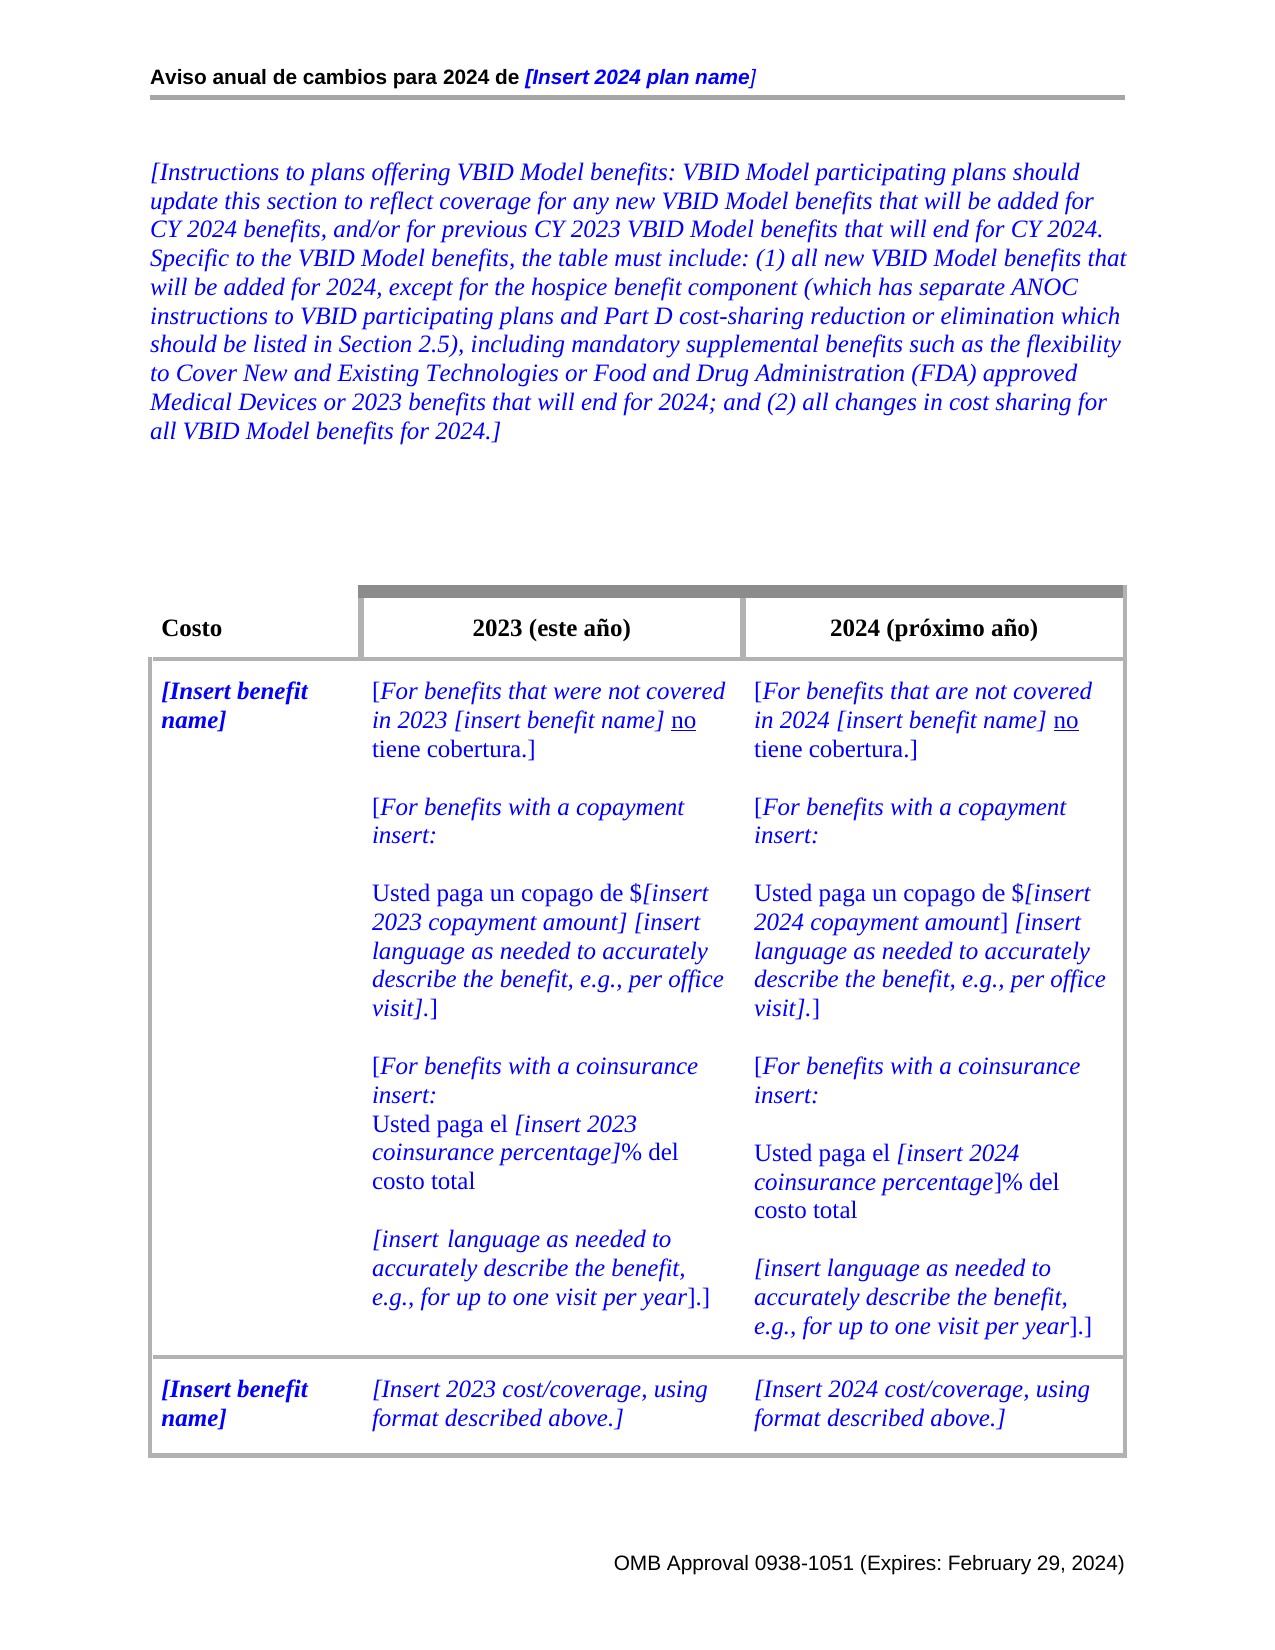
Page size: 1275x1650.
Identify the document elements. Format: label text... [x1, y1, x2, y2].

table_header 2023 (este año) [364, 598, 740, 657]
table_cell [For benefits that are not covered in 2024 [insert benefit name] no tiene cobertura.] [For benefits with a copayment insert: Usted paga un copago de $[insert 2024 copayment amount] [insert language as needed to accurately describe the benefit, e.g., per office visit].] [For benefits with a coinsurance insert: Usted paga el [insert 2024 coinsurance percentage]% del costo total [insert language as needed to accurately describe the benefit, e.g., for up to one visit per year].] [743, 661, 1123, 1354]
table_cell [For benefits that were not covered in 2023 [insert benefit name] no tiene cobertura.] [For benefits with a copayment insert: Usted paga un copago de $[insert 2023 copayment amount] [insert language as needed to accurately describe the benefit, e.g., per office visit].] [For benefits with a coinsurance insert: Usted paga el [insert 2023 coinsurance percentage]% del costo total [insert language as needed to accurately describe the benefit, e.g., for up to one visit per year].] [361, 661, 743, 1354]
text [Instructions to plans offering VBID Model benefits: VBID Model participating plans should update this section to reflect coverage for any new VBID Model benefits that will be added for CY 2024 benefits, and/or for previous CY 2023 VBID Model benefits that will end for CY 2024. Specific to the VBID Model benefits, the table must include: (1) all new VBID Model benefits that will be added for 2024, except for the hospice benefit component (which has separate ANOC instructions to VBID participating plans and Part D cost-sharing reduction or elimination which should be listed in Section 2.5), including mandatory supplemental benefits such as the flexibility to Cover New and Existing Technologies or Food and Drug Administration (FDA) approved Medical Devices or 2023 benefits that will end for 2024; and (2) all changes in cost sharing for all VBID Model benefits for 2024.] [150, 157, 1137, 444]
table_cell [Insert 2023 cost/coverage, using format described above.] [361, 1359, 743, 1453]
table_cell [Insert 2024 cost/coverage, using format described above.] [743, 1359, 1123, 1453]
table_header 2024 (próximo año) [746, 598, 1123, 657]
table_header Costo [150, 585, 358, 657]
table_cell [Insert benefit name] [152, 658, 361, 1354]
table_cell [Insert benefit name] [152, 1356, 361, 1453]
